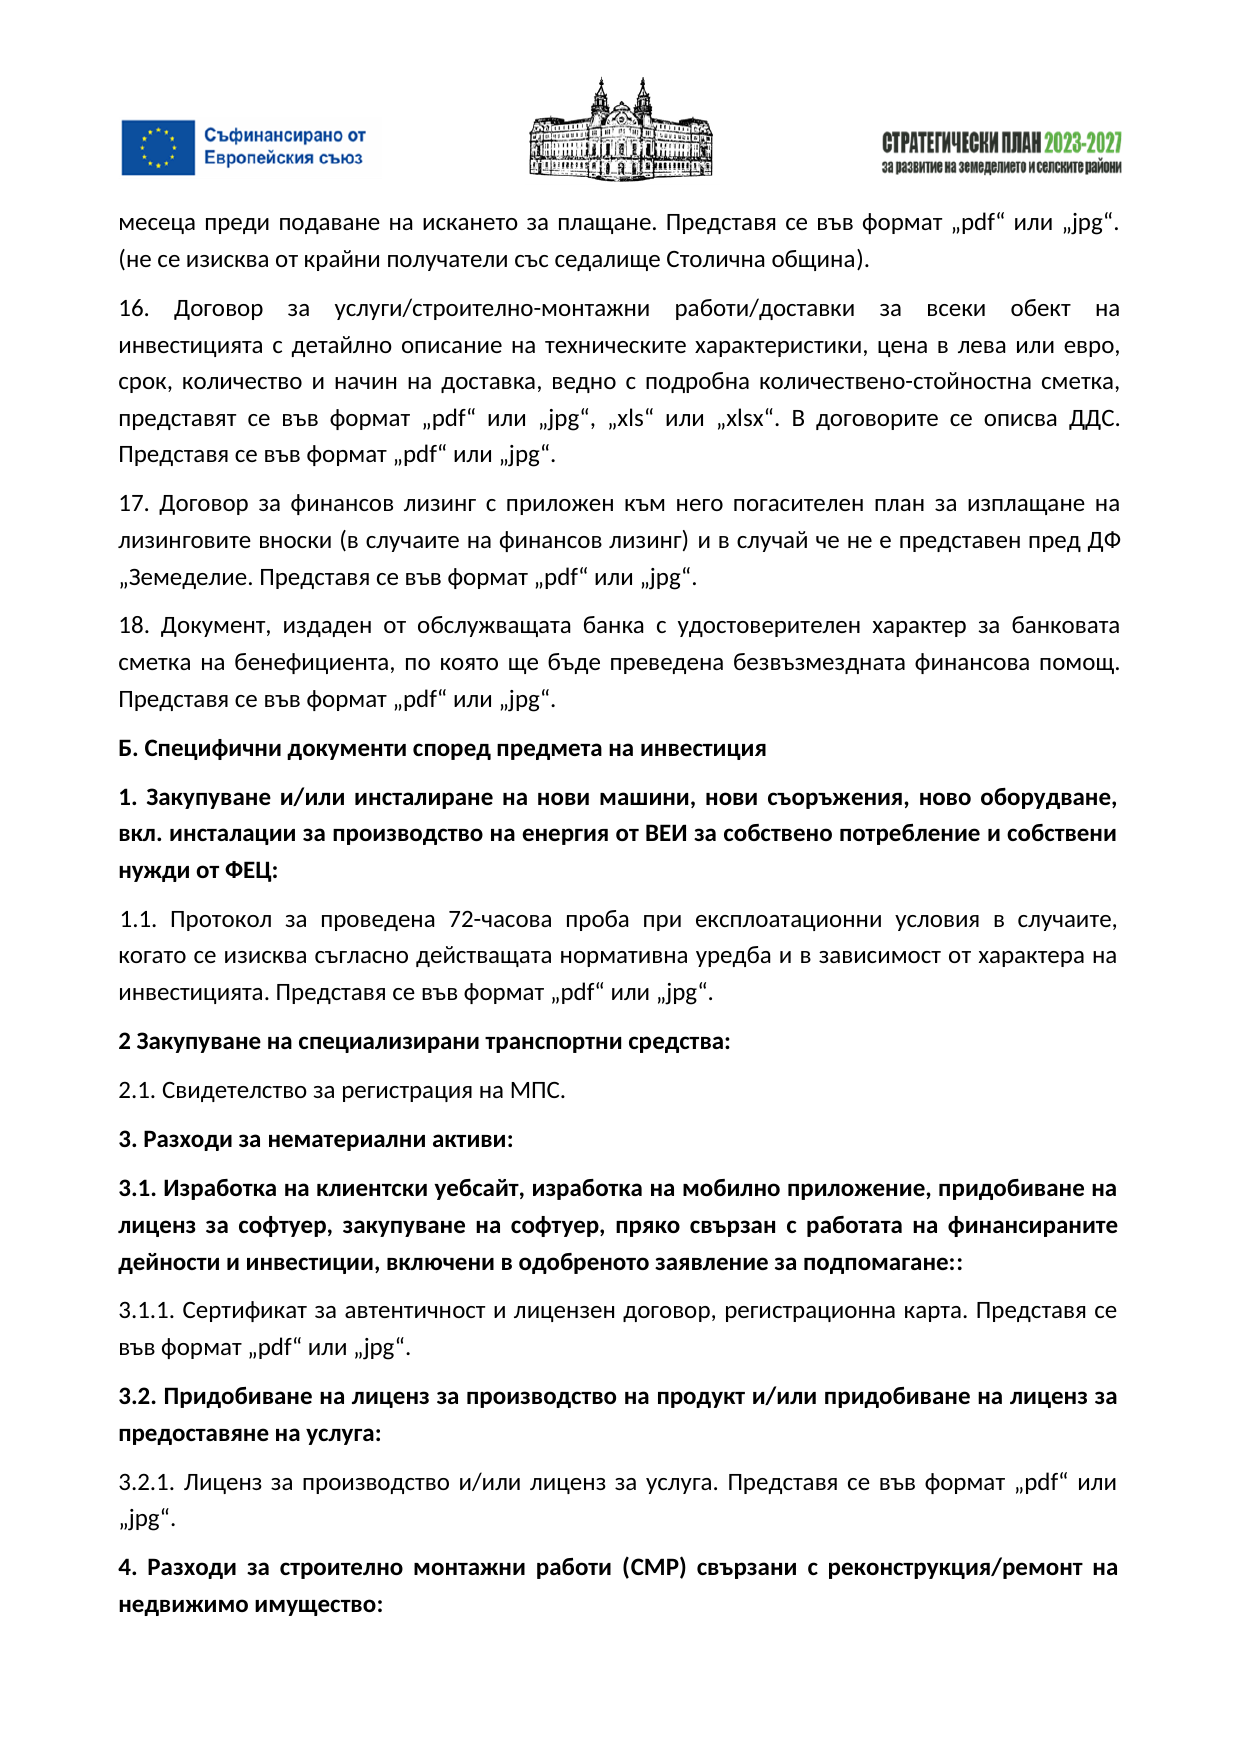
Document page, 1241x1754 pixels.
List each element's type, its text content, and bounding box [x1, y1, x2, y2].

list 3.1.1. Сертификат за автентичност и лицензен договор, регистрационна карта. Представя се във формат „pdf“ или „jpg“. [118, 1295, 1119, 1362]
text Б. Специфични документи според предмета на инвестиция [118, 732, 1122, 762]
list 2.1. Свидетелство за регистрация на МПС. [118, 1074, 1119, 1105]
list 4. Разходи за строително монтажни работи (СМР) свързани с реконструкция/ремонт на недвижимо имущество: [118, 1552, 1119, 1619]
text 18. Документ, издаден от обслужващата банка с удостоверителен характер за банковата сметка на бенефициента, по която ще бъде преведена безвъзмездната финансова помощ. Представя се във формат „pdf“ или „jpg“. [118, 610, 1122, 713]
list 3. Разходи за нематериални активи: [118, 1123, 1119, 1154]
list 16. Договор за услуги/строително-монтажни работи/доставки за всеки обект на инвестицията с детайлно описание на техническите характеристики, цена в лева или евро, срок, количество и начин на доставка, ведно с подробна количествено-стойностна сметка, представят се във формат „рdf“ или „jpg“, „xls“ или „xlsx“. В договорите се описва ДДС. Представя се във формат „pdf“ или „jpg“. [118, 292, 1122, 469]
list 1.1. Протокол за проведена 72-часова проба при експлоатационни условия в случаите, когато се изисква съгласно действащата нормативна уредба и в зависимост от характера на инвестицията. Представя се във формат „pdf“ или „jpg“. [118, 903, 1119, 1007]
list 17. Договор за финансов лизинг с приложен към него погасителен план за изплащане на лизинговите вноски (в случаите на финансов лизинг) и в случай че не е представен пред ДФ „Земеделие. Представя се във формат „pdf“ или „jpg“. [118, 487, 1122, 591]
list 3.2. Придобиване на лиценз за производство на продукт и/или придобиване на лиценз за предоставяне на услуга: [118, 1380, 1119, 1447]
list 1. Закупуване и/или инсталиране на нови машини, нови съоръжения, ново оборудване, вкл. инсталации за производство на енергия от ВЕИ за собствено потребление и собствени нужди от ФЕЦ: [118, 781, 1119, 884]
picture [118, 73, 1122, 188]
list 2 Закупуване на специализирани транспортни средства: [118, 1025, 1119, 1056]
list 3.1. Изработка на клиентски уебсайт, изработка на мобилно приложение, придобиване на лиценз за софтуер, закупуване на софтуер, пряко свързан с работата на финансираните дейности и инвестиции, включени в одобреното заявление за подпомагане:: [118, 1172, 1119, 1276]
list 3.2.1. Лиценз за производство и/или лиценз за услуга. Представя се във формат „pdf“ или „jpg“. [118, 1466, 1119, 1533]
